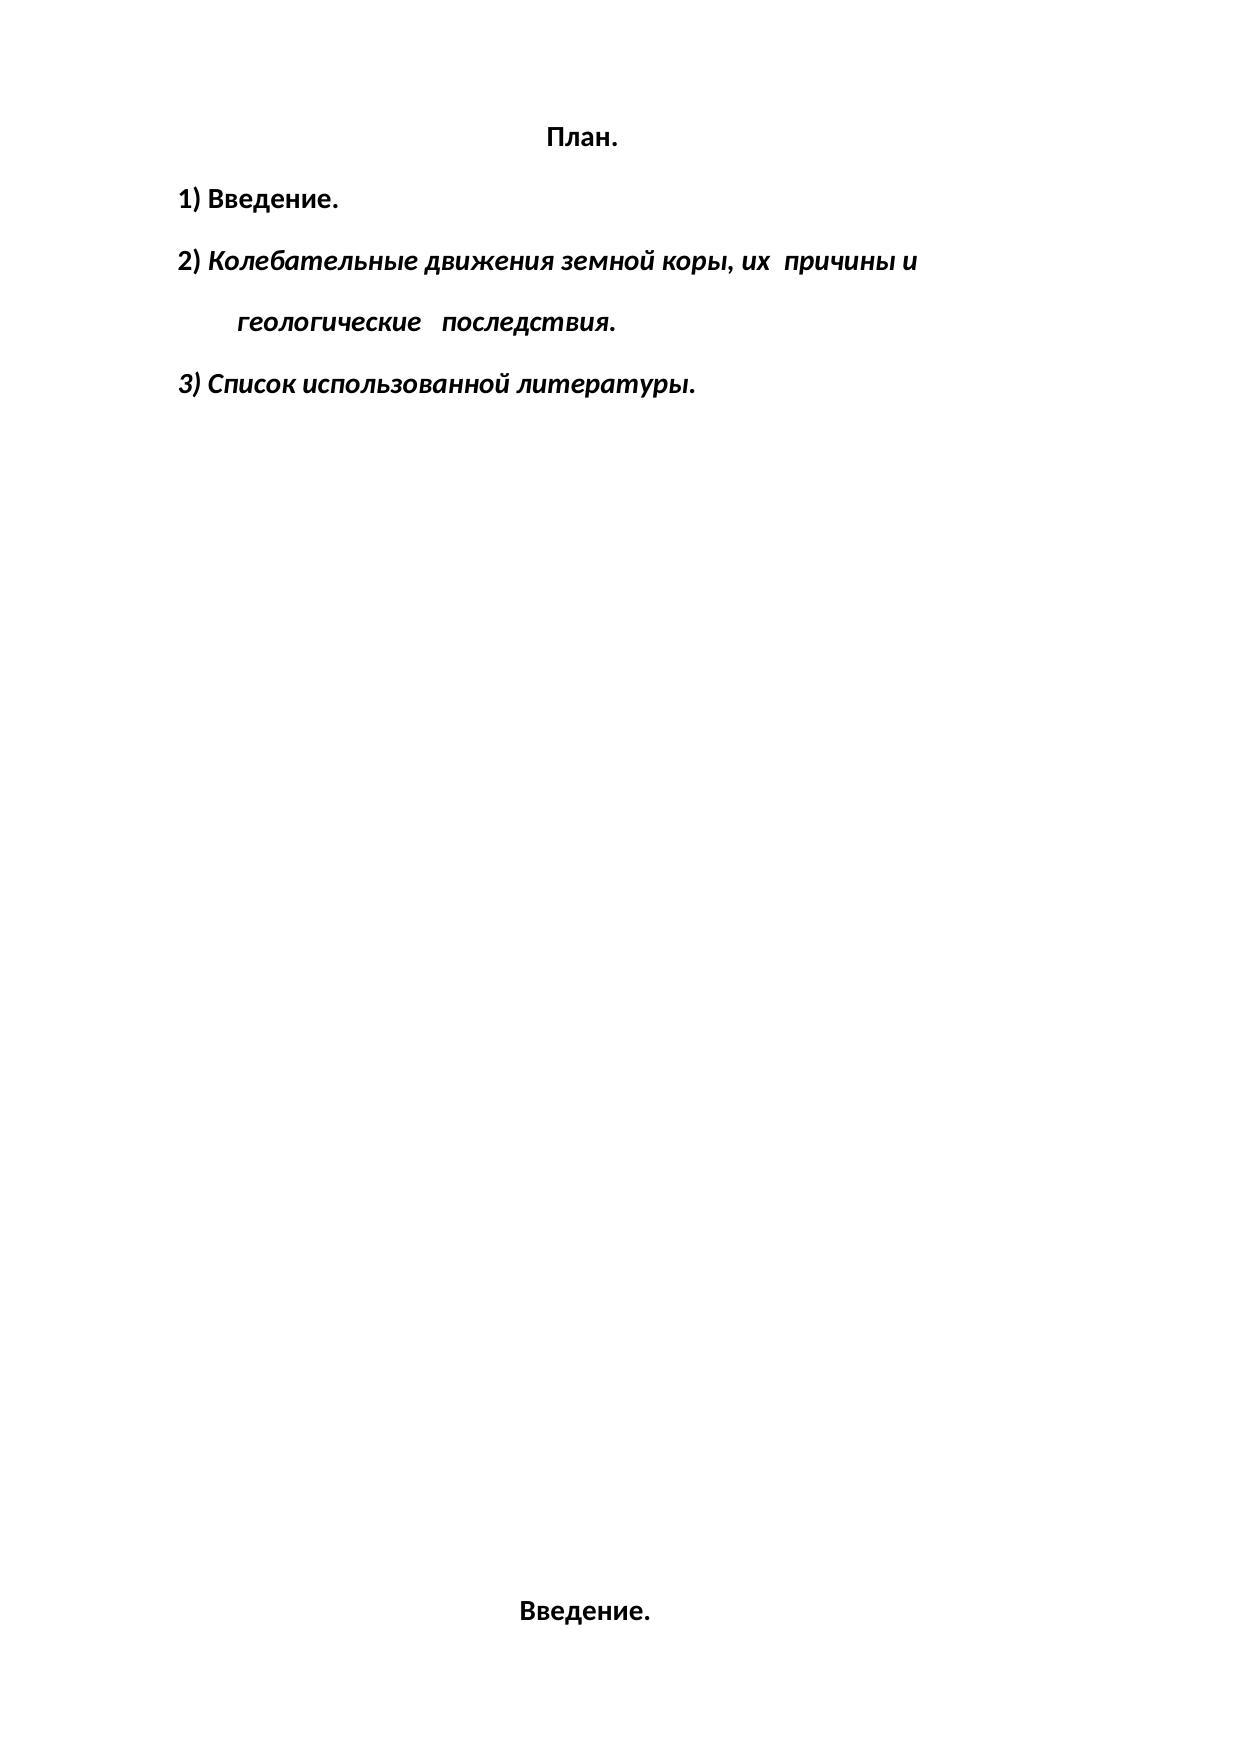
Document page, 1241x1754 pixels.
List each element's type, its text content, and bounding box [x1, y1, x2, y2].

text 3) Список использованной литературы. [177, 365, 1152, 401]
text 1) Введение. [177, 180, 1152, 216]
text Введение. [177, 1592, 1152, 1627]
text геологические последствия. [177, 303, 1152, 339]
text План. [177, 118, 1152, 154]
text 2) Колебательные движения земной коры, их причины и [177, 242, 1152, 277]
